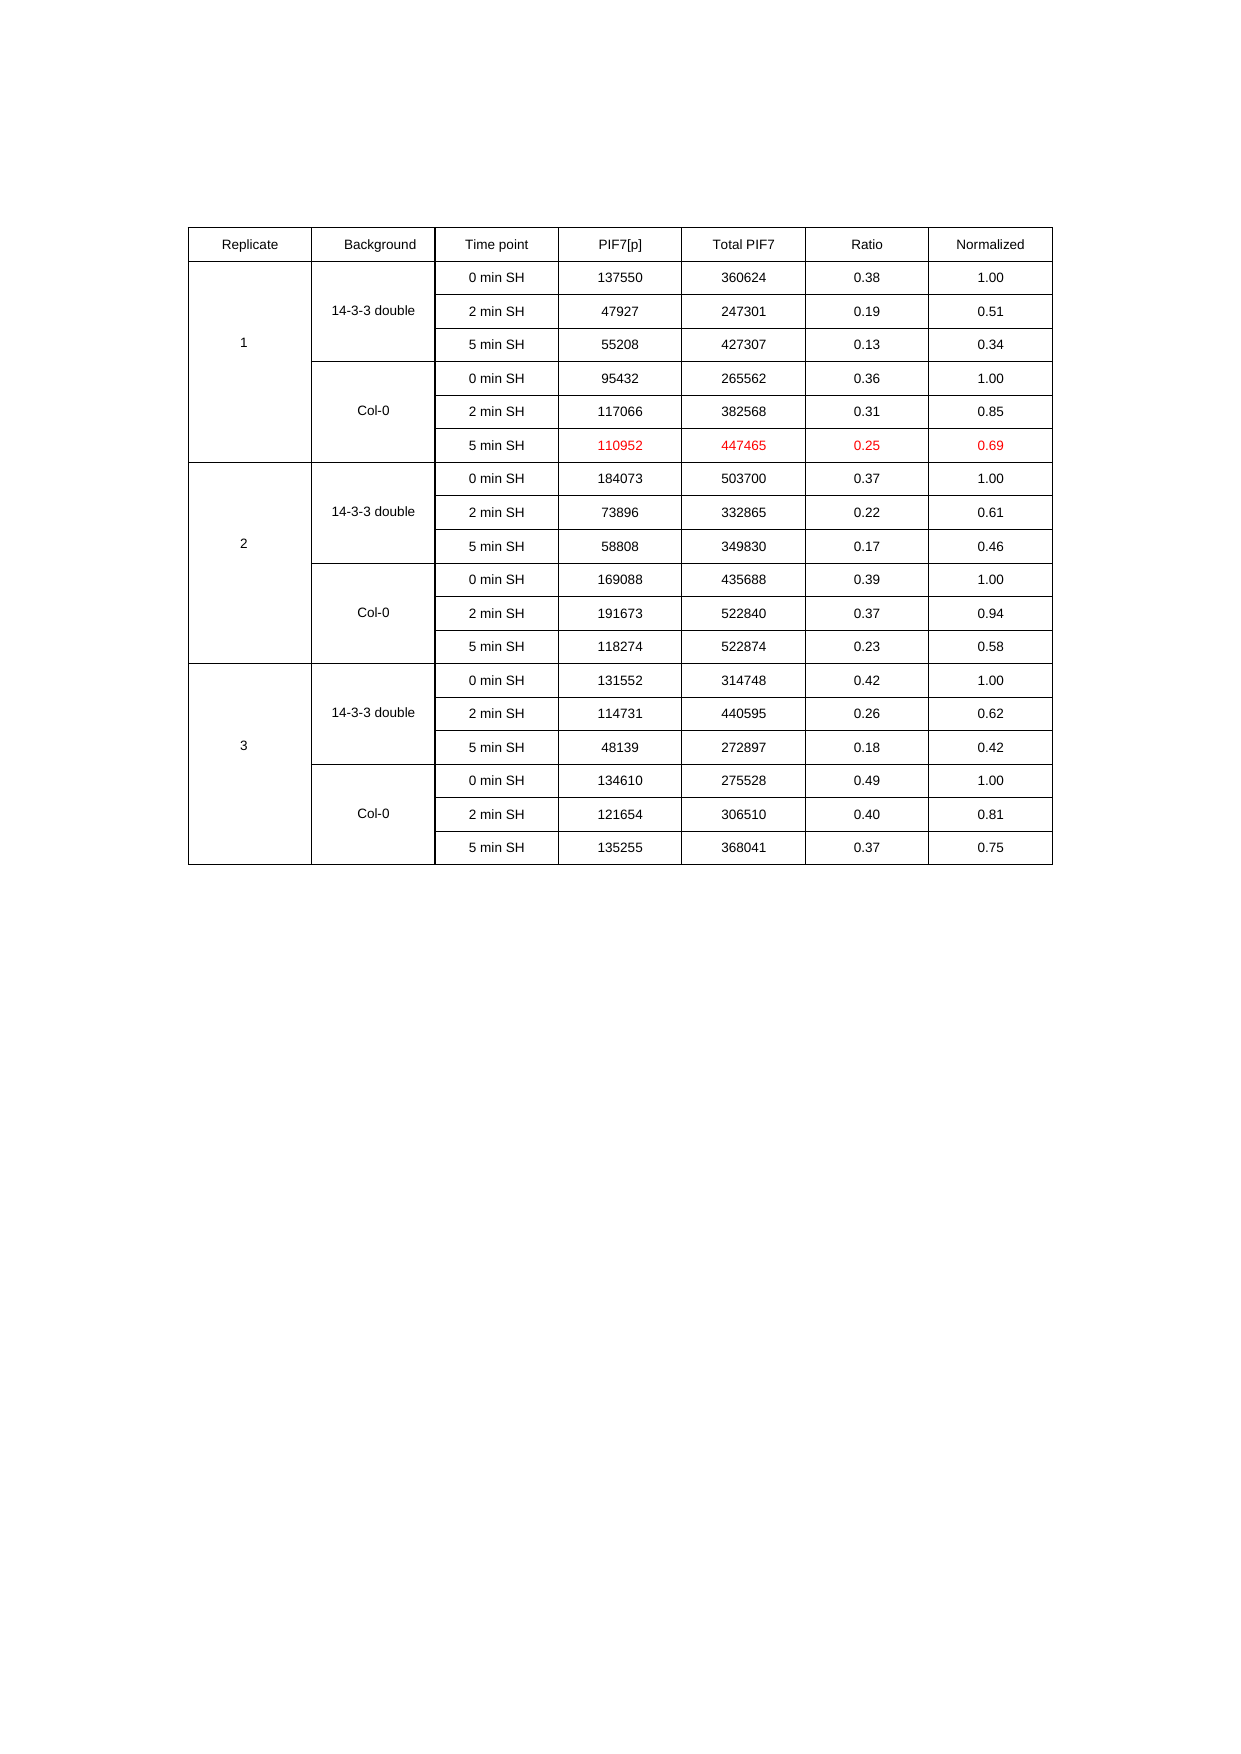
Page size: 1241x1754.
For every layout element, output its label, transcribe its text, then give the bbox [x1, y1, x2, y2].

table_cell 184073 [559, 463, 681, 495]
table_cell 0.37 [806, 463, 928, 495]
table_cell 114731 [559, 698, 681, 730]
table_cell 2 [189, 463, 311, 663]
table_header Normalized [929, 228, 1052, 261]
table_cell 314748 [682, 664, 805, 697]
table_cell 191673 [559, 597, 681, 629]
table_cell 0 min SH [436, 262, 558, 294]
table_cell 55208 [559, 329, 681, 361]
table_cell 427307 [682, 329, 805, 361]
table_cell 1.00 [929, 664, 1052, 697]
table_cell 0.38 [806, 262, 928, 294]
table_cell 48139 [559, 731, 681, 764]
table_cell 5 min SH [436, 631, 558, 663]
table_cell 1.00 [929, 765, 1052, 797]
table_cell 272897 [682, 731, 805, 764]
table_cell 110952 [559, 429, 681, 462]
table_cell 0 min SH [436, 463, 558, 495]
table_cell 169088 [559, 564, 681, 596]
table_cell 117066 [559, 396, 681, 428]
table_cell 0.62 [929, 698, 1052, 730]
table_cell 0 min SH [436, 362, 558, 395]
table_cell 0.25 [806, 429, 928, 462]
table_cell 137550 [559, 262, 681, 294]
table_cell 1.00 [929, 564, 1052, 596]
table_cell 0.17 [806, 530, 928, 562]
table_cell 118274 [559, 631, 681, 663]
table_cell Col-0 [312, 765, 434, 864]
table_cell 58808 [559, 530, 681, 562]
table_cell 2 min SH [436, 698, 558, 730]
table_cell 0.46 [929, 530, 1052, 562]
table_cell 0.36 [806, 362, 928, 395]
table_cell 0.37 [806, 597, 928, 629]
table_cell 435688 [682, 564, 805, 596]
table_cell 0.18 [806, 731, 928, 764]
table_cell 2 min SH [436, 295, 558, 328]
table_cell 0.51 [929, 295, 1052, 328]
table_cell 0.39 [806, 564, 928, 596]
table_cell 0.42 [806, 664, 928, 697]
table_cell 5 min SH [436, 731, 558, 764]
table_cell 5 min SH [436, 429, 558, 462]
table_cell 247301 [682, 295, 805, 328]
table_cell 0.75 [929, 832, 1052, 864]
table_cell 306510 [682, 798, 805, 831]
table_cell 14-3-3 double [312, 664, 434, 764]
table_cell 2 min SH [436, 496, 558, 529]
table_cell 3 [189, 664, 311, 864]
table_cell 447465 [682, 429, 805, 462]
table_cell 382568 [682, 396, 805, 428]
table_cell 14-3-3 double [312, 463, 434, 562]
table_cell 1 [189, 262, 311, 462]
table_cell 0.31 [806, 396, 928, 428]
table_cell 332865 [682, 496, 805, 529]
table_header Total PIF7 [682, 228, 805, 261]
table_cell 1.00 [929, 463, 1052, 495]
table_cell 5 min SH [436, 832, 558, 864]
table_cell 131552 [559, 664, 681, 697]
table_cell 0.81 [929, 798, 1052, 831]
table_cell 0.22 [806, 496, 928, 529]
table_header PIF7[p] [559, 228, 681, 261]
table_cell 0.94 [929, 597, 1052, 629]
table_cell 2 min SH [436, 798, 558, 831]
table_header Background [312, 228, 434, 261]
table_cell 134610 [559, 765, 681, 797]
table_cell 0.26 [806, 698, 928, 730]
table_cell 0.13 [806, 329, 928, 361]
table_cell 95432 [559, 362, 681, 395]
table_cell 0.23 [806, 631, 928, 663]
table_cell 121654 [559, 798, 681, 831]
table_cell 1.00 [929, 362, 1052, 395]
table_cell 503700 [682, 463, 805, 495]
table_header Ratio [806, 228, 928, 261]
table_cell Col-0 [312, 564, 434, 663]
table_cell 0 min SH [436, 564, 558, 596]
table_cell 5 min SH [436, 530, 558, 562]
table_cell 265562 [682, 362, 805, 395]
table_cell 349830 [682, 530, 805, 562]
table_cell 0.34 [929, 329, 1052, 361]
table_cell 0 min SH [436, 765, 558, 797]
table_cell 73896 [559, 496, 681, 529]
table_cell 5 min SH [436, 329, 558, 361]
table_cell 0.40 [806, 798, 928, 831]
table_cell 0.42 [929, 731, 1052, 764]
table_cell 2 min SH [436, 597, 558, 629]
table_header Replicate [189, 228, 311, 261]
table_cell Col-0 [312, 362, 434, 462]
table_cell 522840 [682, 597, 805, 629]
table_header Time point [436, 228, 558, 261]
table_cell 360624 [682, 262, 805, 294]
table_cell 0.69 [929, 429, 1052, 462]
table_cell 0.58 [929, 631, 1052, 663]
table_cell 47927 [559, 295, 681, 328]
table_cell 1.00 [929, 262, 1052, 294]
table_cell 522874 [682, 631, 805, 663]
table_cell 2 min SH [436, 396, 558, 428]
table_cell 0.49 [806, 765, 928, 797]
table_cell 0 min SH [436, 664, 558, 697]
table_cell 0.19 [806, 295, 928, 328]
table_cell 275528 [682, 765, 805, 797]
table_cell 368041 [682, 832, 805, 864]
table_cell 0.37 [806, 832, 928, 864]
table_cell 0.85 [929, 396, 1052, 428]
table_cell 135255 [559, 832, 681, 864]
table_cell 14-3-3 double [312, 262, 434, 361]
table_cell 440595 [682, 698, 805, 730]
table_cell 0.61 [929, 496, 1052, 529]
